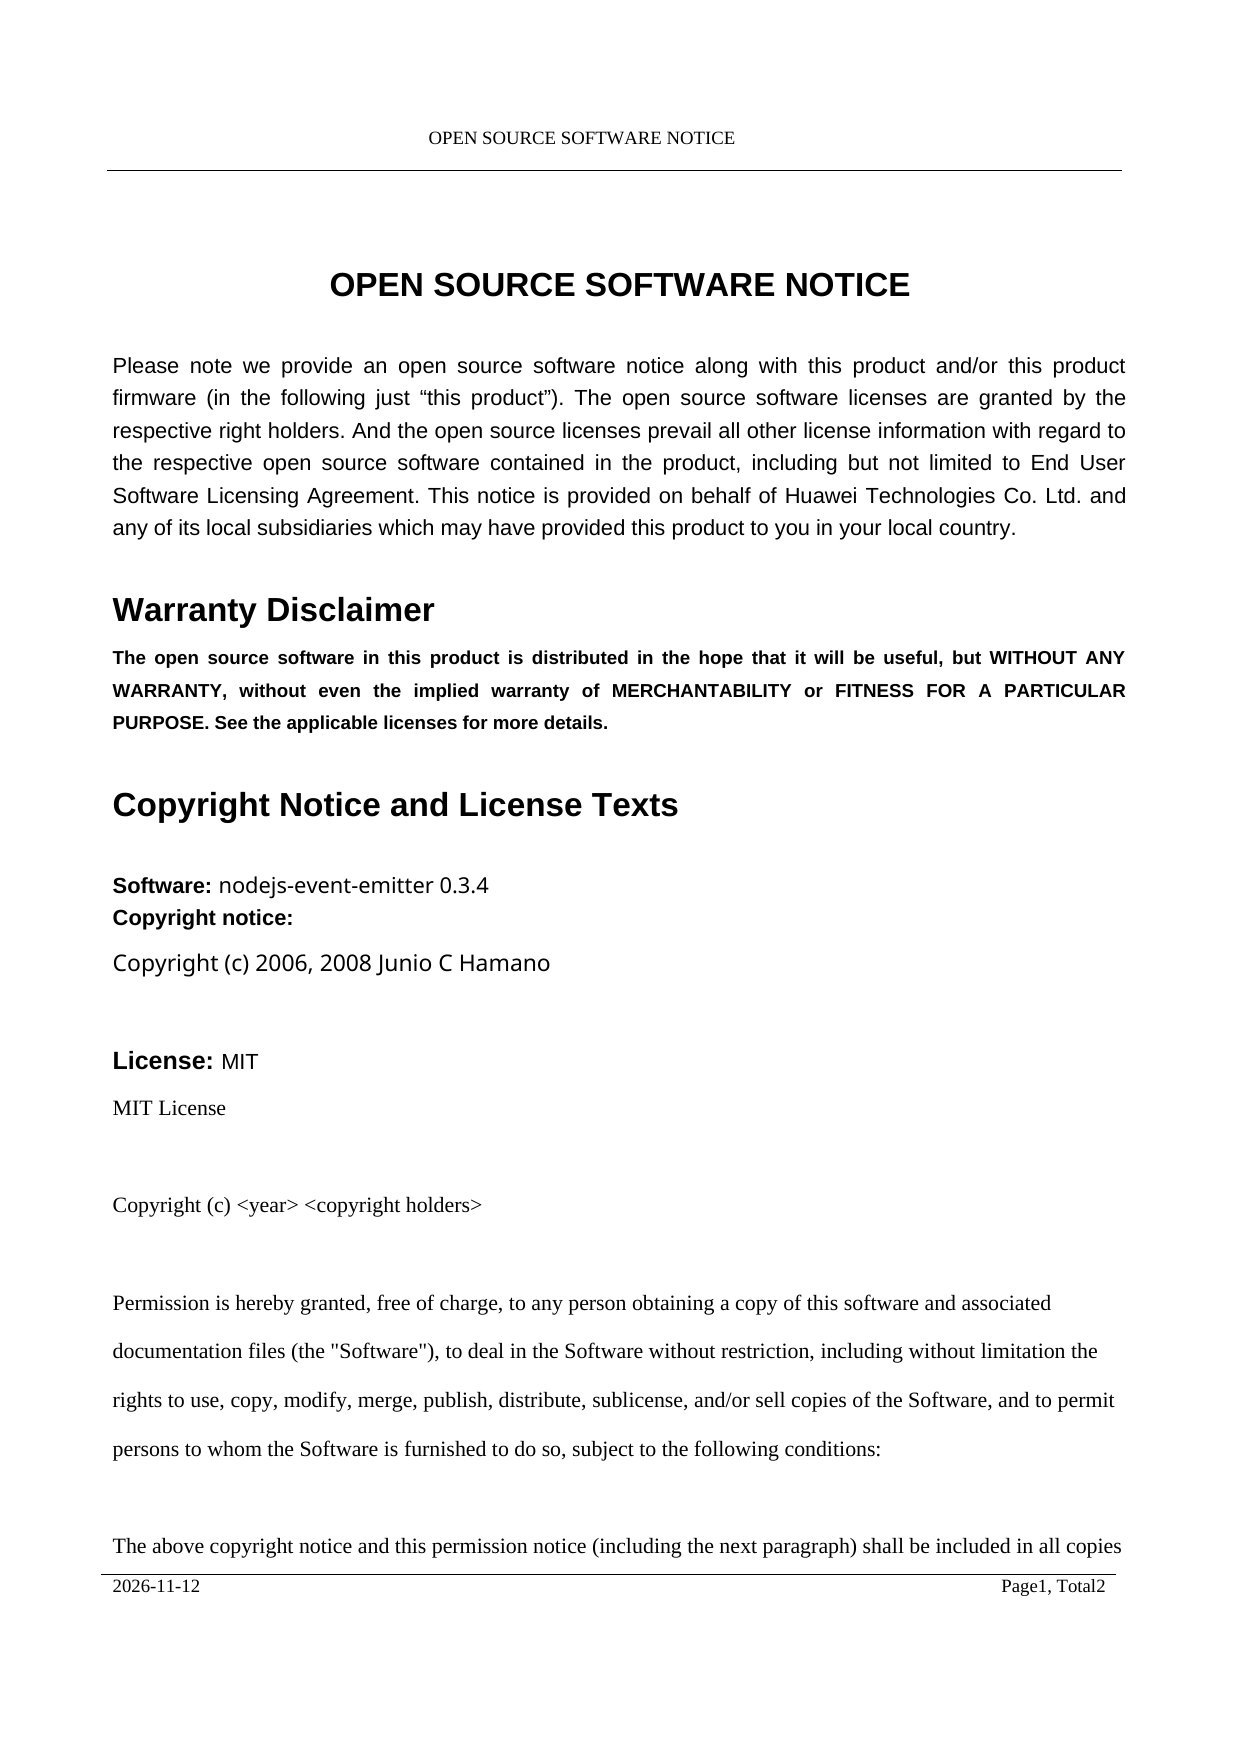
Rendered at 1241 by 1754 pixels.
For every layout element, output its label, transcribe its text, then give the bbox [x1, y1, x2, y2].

text Copyright (c) 2006, 2008 Junio C Hamano [112, 947, 1128, 1028]
text Copyright Notice and License Texts [112, 771, 1128, 836]
text License: MIT [112, 1044, 1128, 1077]
text Software: nodejs-event-emitter 0.3.4 [112, 869, 1128, 901]
text The open source software in this product is distributed in the hope that it will be useful, but WITHOUT ANY WARRANTY, without even the implied warranty of MERCHANTABILITY or FITNESS FOR A PARTICULAR PURPOSE. See the applicable licenses for more details. [112, 641, 1128, 739]
text Copyright notice: [112, 901, 1128, 934]
text Warranty Disclaimer [112, 576, 1128, 641]
text OPEN SOURCE SOFTWARE NOTICE [112, 251, 1128, 316]
text Please note we provide an open source software notice along with this product and/or this product firmware (in the following just “this product”). The open source software licenses are granted by the respective right holders. And the open source licenses prevail all other license information with regard to the respective open source software contained in the product, including but not limited to End User Software Licensing Agreement. This notice is provided on behalf of Huawei Technologies Co. Ltd. and any of its local subsidiaries which may have provided this product to you in your local country. [112, 349, 1128, 544]
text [112, 1091, 1128, 1562]
